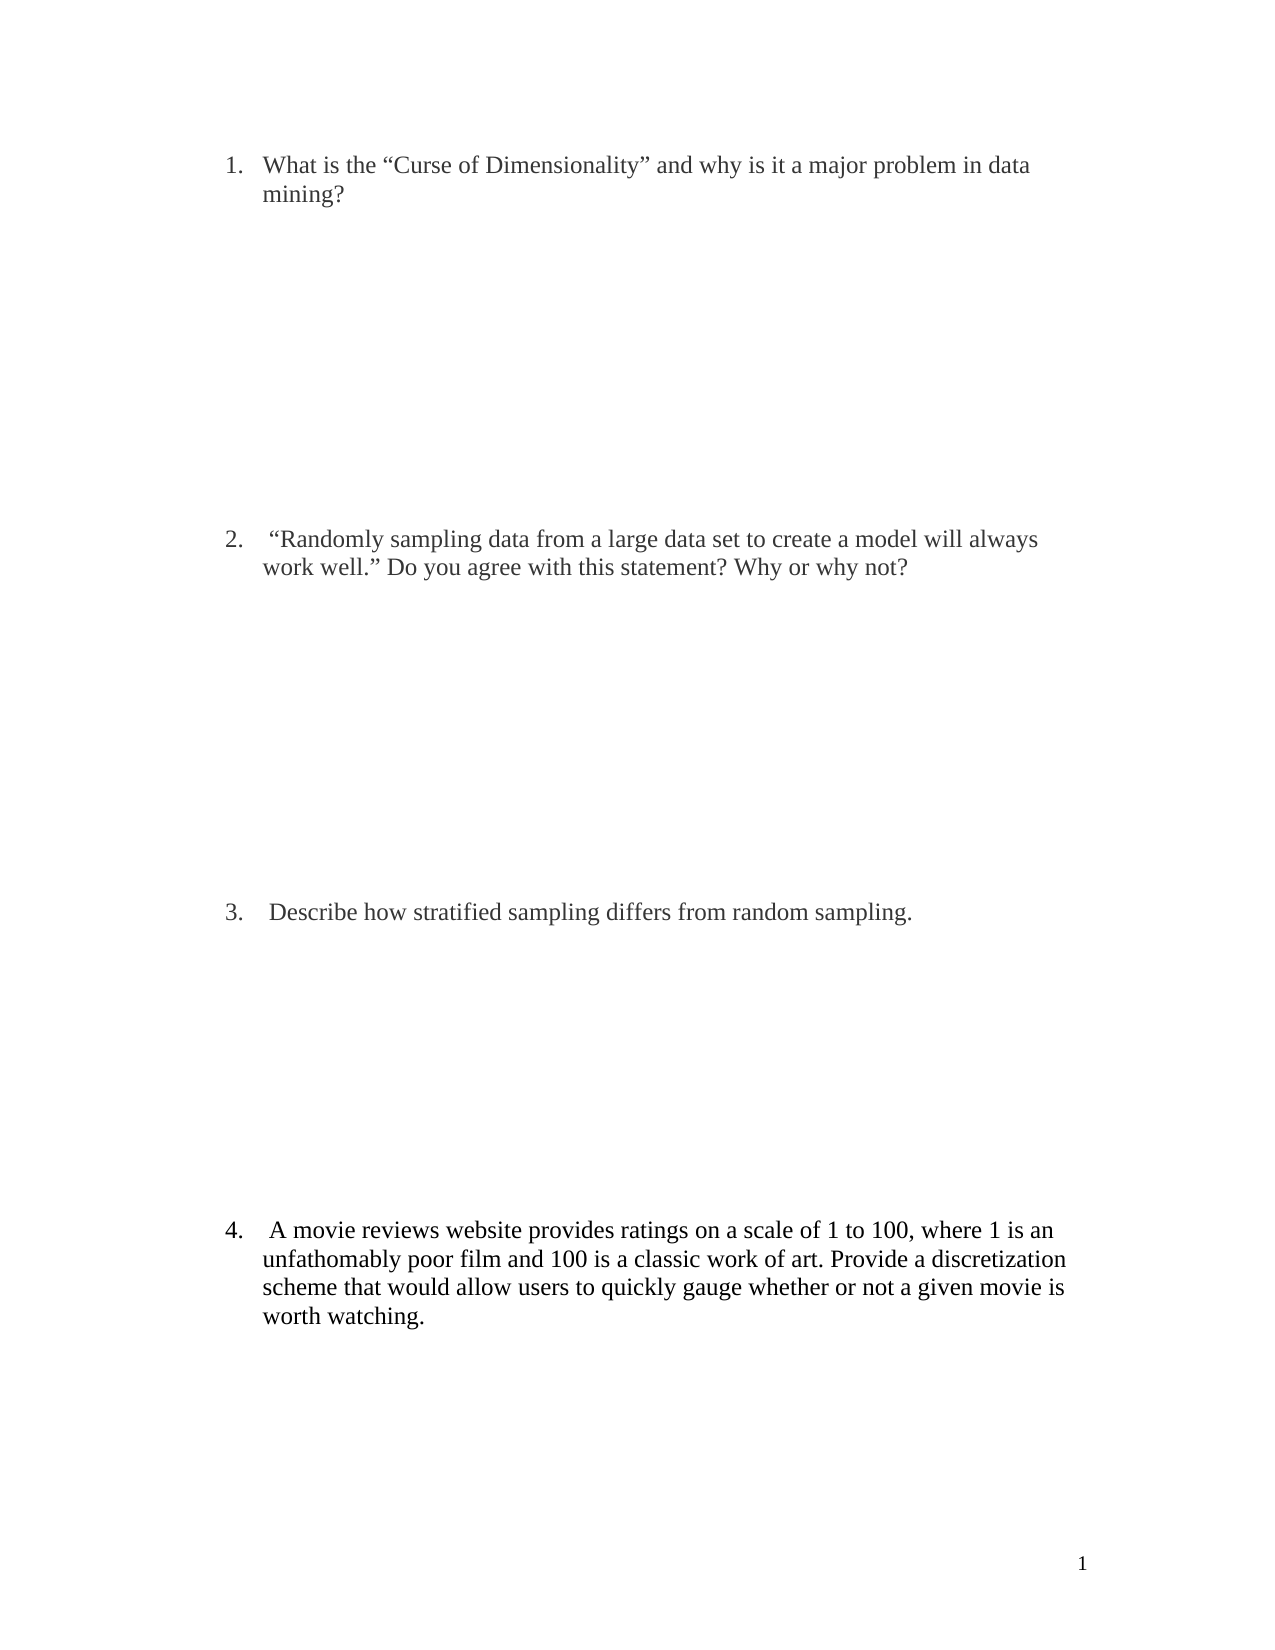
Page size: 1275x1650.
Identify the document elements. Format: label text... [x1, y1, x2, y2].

list Describe how stratified sampling differs from random sampling. [225, 897, 1087, 926]
list What is the “Curse of Dimensionality” and why is it a major problem in data mining? [225, 150, 1087, 207]
list A movie reviews website provides ratings on a scale of 1 to 100, where 1 is an unfathomably poor film and 100 is a classic work of art. Provide a discretization scheme that would allow users to quickly gauge whether or not a given movie is worth watching. [225, 1215, 1087, 1330]
list “Randomly sampling data from a large data set to create a model will always work well.” Do you agree with this statement? Why or why not? [225, 524, 1087, 581]
